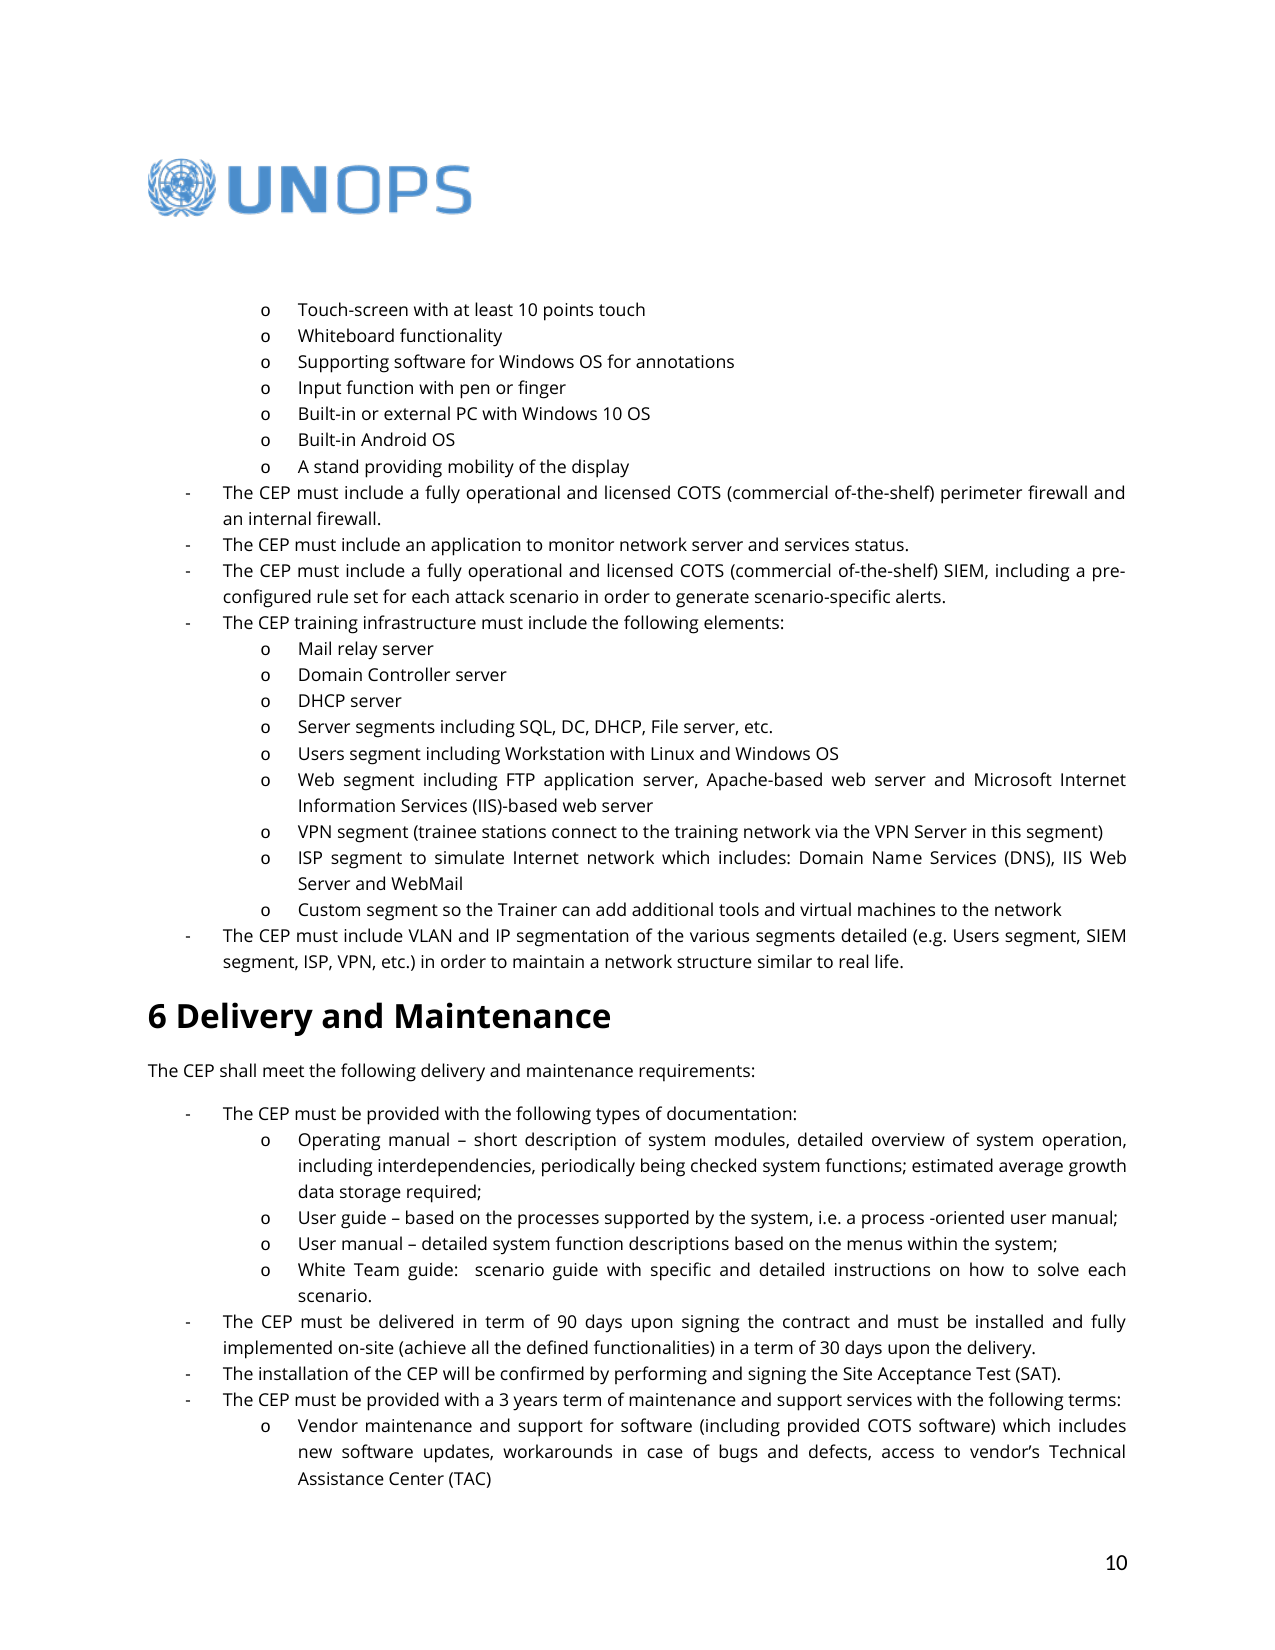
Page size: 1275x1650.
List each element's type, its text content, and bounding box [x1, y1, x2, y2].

list White Team guide: scenario guide with specific and detailed instructions on how to solve each scenario. [260, 1257, 1127, 1308]
list DHCP server [260, 689, 1127, 713]
list Touch-screen with at least 10 points touch [260, 297, 1127, 321]
list The CEP must include a fully operational and licensed COTS (commercial of-the-shelf) SIEM, including a pre-configured rule set for each attack scenario in order to generate scenario-specific alerts. [185, 558, 1127, 608]
list Input function with pen or finger [260, 376, 1127, 400]
list The CEP must be delivered in term of 90 days upon signing the contract and must be installed and fully implemented on-site (achieve all the defined functionalities) in a term of 30 days upon the delivery. [185, 1310, 1127, 1360]
list Mail relay server [260, 636, 1127, 661]
list VPN segment (trainee stations connect to the training network via the VPN Server in this segment) [260, 819, 1127, 844]
list The installation of the CEP will be confirmed by performing and signing the Site Acceptance Test (SAT). [185, 1362, 1127, 1386]
list Domain Controller server [260, 663, 1127, 687]
list Built-in or external PC with Windows 10 OS [260, 402, 1127, 426]
list The CEP training infrastructure must include the following elements: [185, 610, 1127, 634]
list User manual – detailed system function descriptions based on the menus within the system; [260, 1231, 1127, 1256]
list The CEP must be provided with the following types of documentation: [185, 1101, 1127, 1125]
list The CEP must include a fully operational and licensed COTS (commercial of-the-shelf) perimeter firewall and an internal firewall. [185, 480, 1127, 530]
list The CEP must be provided with a 3 years term of maintenance and support services with the following terms: [185, 1388, 1127, 1412]
list The CEP must include an application to monitor network server and services status. [185, 532, 1127, 556]
list ISP segment to simulate Internet network which includes: Domain Name Services (DNS), IIS Web Server and WebMail [260, 846, 1127, 896]
list A stand providing mobility of the display [260, 454, 1127, 478]
list Server segments including SQL, DC, DHCP, File server, etc. [260, 715, 1127, 739]
list Built-in Android OS [260, 428, 1127, 452]
text The CEP shall meet the following delivery and maintenance requirements: [148, 1058, 1127, 1082]
list User guide – based on the processes supported by the system, i.e. a process -oriented user manual; [260, 1205, 1127, 1229]
list Whiteboard functionality [260, 323, 1127, 348]
list The CEP must include VLAN and IP segmentation of the various segments detailed (e.g. Users segment, SIEM segment, ISP, VPN, etc.) in order to maintain a network structure similar to real life. [185, 924, 1127, 974]
list Supporting software for Windows OS for annotations [260, 349, 1127, 374]
list Operating manual – short description of system modules, detailed overview of system operation, including interdependencies, periodically being checked system functions; estimated average growth data storage required; [260, 1127, 1127, 1203]
picture [148, 158, 472, 217]
list Custom segment so the Trainer can add additional tools and virtual machines to the network [260, 898, 1127, 922]
list Vendor maintenance and support for software (including provided COTS software) which includes new software updates, workarounds in case of bugs and defects, access to vendor’s Technical Assistance Center (TAC) [260, 1414, 1127, 1490]
list Web segment including FTP application server, Apache-based web server and Microsoft Internet Information Services (IIS)-based web server [260, 767, 1127, 817]
list Users segment including Workstation with Linux and Windows OS [260, 741, 1127, 765]
subtitle 6 Delivery and Maintenance [148, 993, 1127, 1038]
